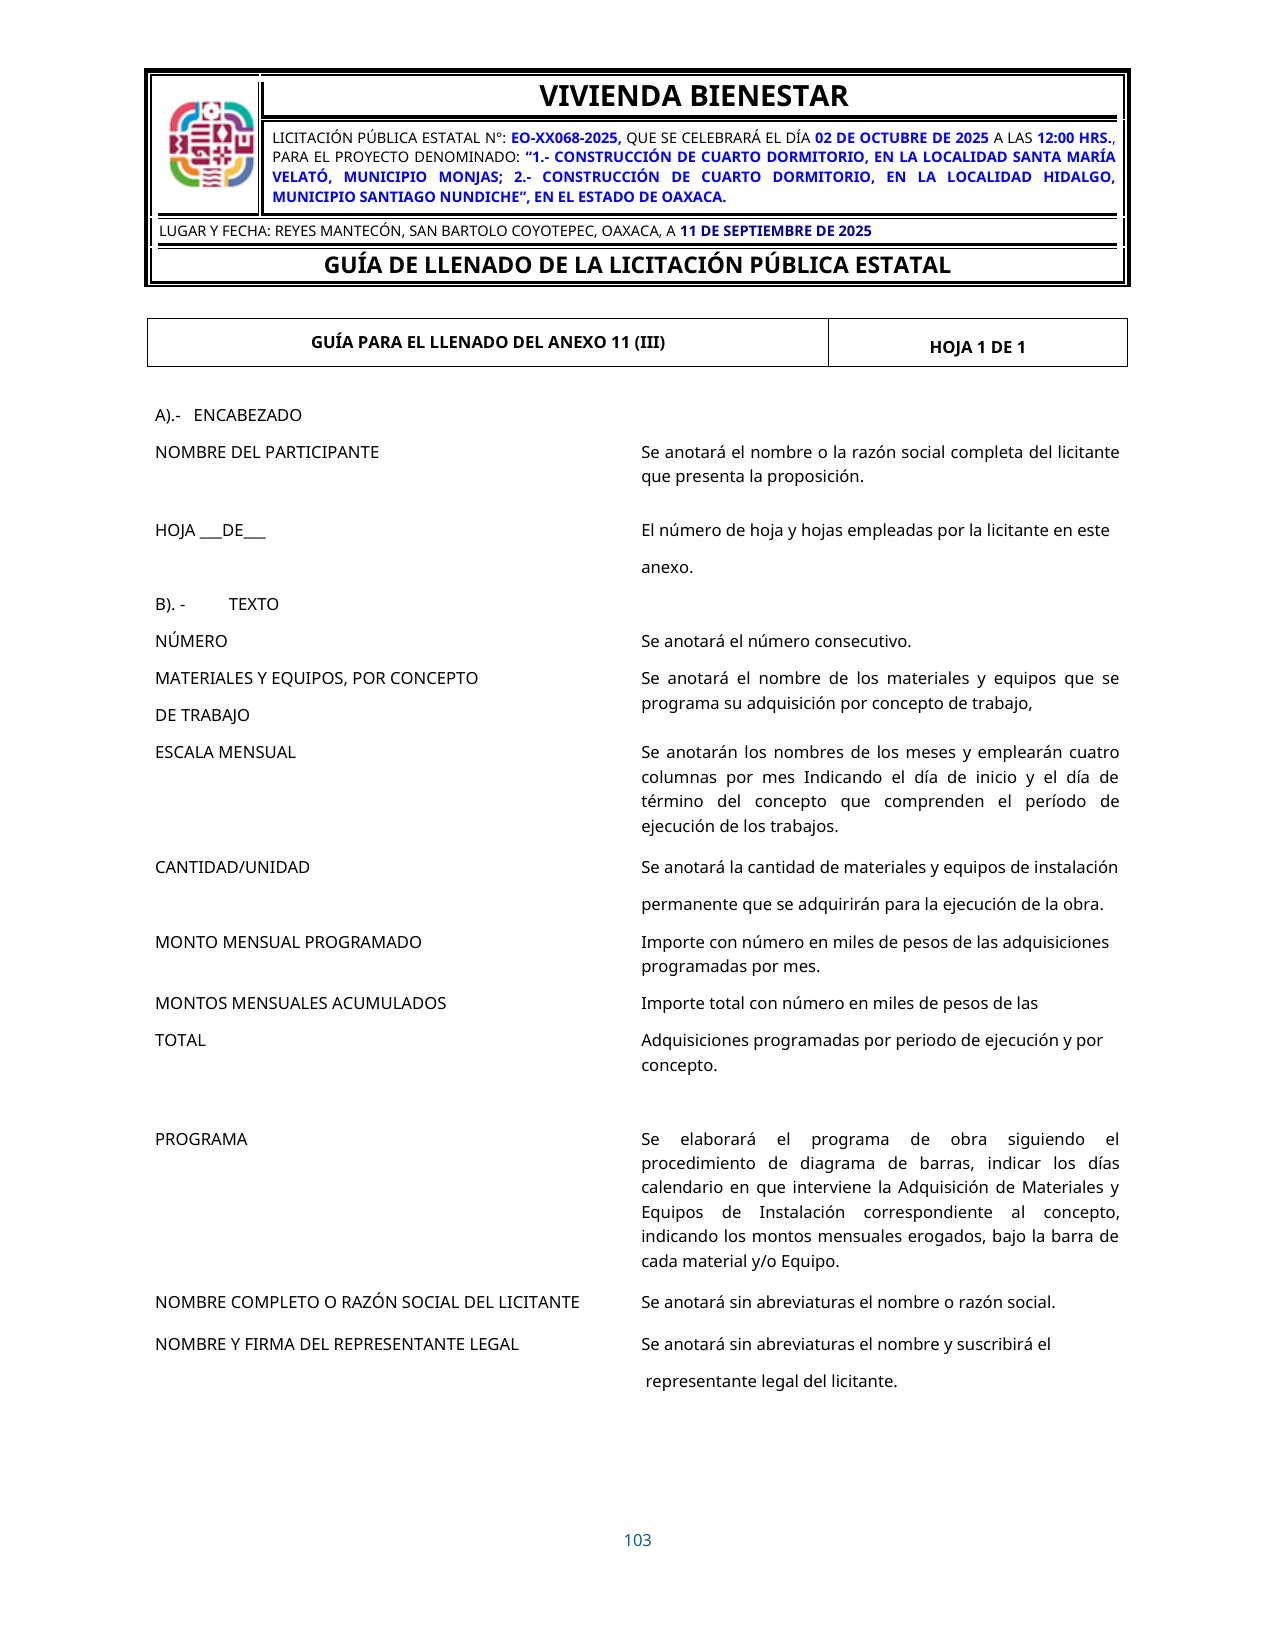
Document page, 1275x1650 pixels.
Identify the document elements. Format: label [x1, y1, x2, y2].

picture [158, 94, 258, 193]
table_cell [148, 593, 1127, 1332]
picture [259, 94, 265, 193]
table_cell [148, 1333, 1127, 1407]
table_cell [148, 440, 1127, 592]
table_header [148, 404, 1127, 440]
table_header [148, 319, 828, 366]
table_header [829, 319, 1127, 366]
